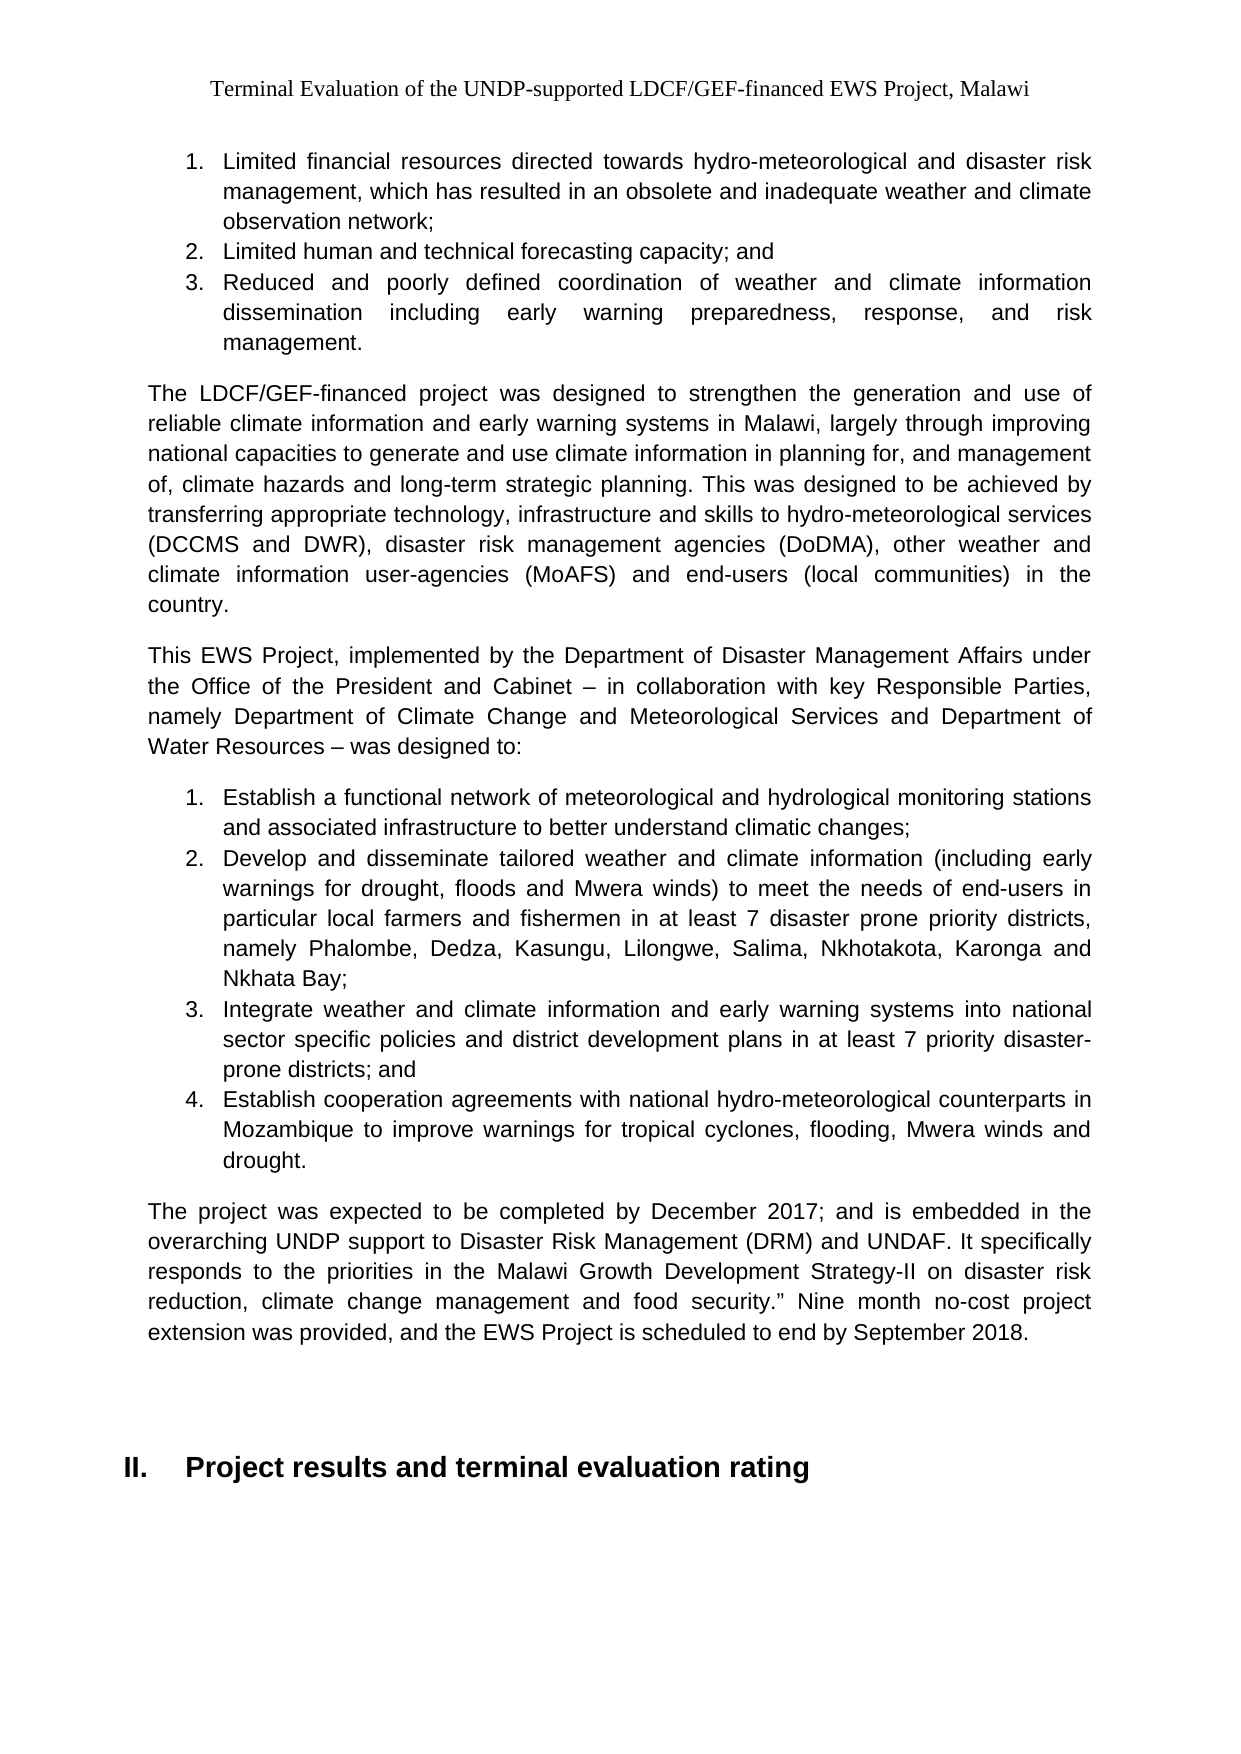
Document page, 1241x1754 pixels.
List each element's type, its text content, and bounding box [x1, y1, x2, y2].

list Develop and disseminate tailored weather and climate information (including early warnings for drought, floods and Mwera winds) to meet the needs of end-users in particular local farmers and fishermen in at least 7 disaster prone priority districts, namely Phalombe, Dedza, Kasungu, Lilongwe, Salima, Nkhotakota, Karonga and Nkhata Bay; [185, 844, 1092, 992]
text The project was expected to be completed by December 2017; and is embedded in the overarching UNDP support to Disaster Risk Management (DRM) and UNDAF. It specifically responds to the priorities in the Malawi Growth Development Strategy-II on disaster risk reduction, climate change management and food security.” Nine month no-cost project extension was provided, and the EWS Project is scheduled to end by September 2018. [148, 1198, 1092, 1345]
list Establish cooperation agreements with national hydro-meteorological counterparts in Mozambique to improve warnings for tropical cyclones, flooding, Mwera winds and drought. [185, 1086, 1092, 1173]
list Establish a functional network of meteorological and hydrological monitoring stations and associated infrastructure to better understand climatic changes; [185, 784, 1092, 841]
list Limited financial resources directed towards hydro-meteorological and disaster risk management, which has resulted in an obsolete and inadequate weather and climate observation network; [185, 148, 1092, 234]
text Project results and terminal evaluation rating [148, 1450, 1092, 1483]
list Integrate weather and climate information and early warning systems into national sector specific policies and district development plans in at least 7 priority disaster-prone districts; and [185, 996, 1092, 1082]
text The LDCF/GEF-financed project was designed to strengthen the generation and use of reliable climate information and early warning systems in Malawi, largely through improving national capacities to generate and use climate information in planning for, and management of, climate hazards and long-term strategic planning. This was designed to be achieved by transferring appropriate technology, infrastructure and skills to hydro-meteorological services (DCCMS and DWR), disaster risk management agencies (DoDMA), other weather and climate information user-agencies (MoAFS) and end-users (local communities) in the country. [148, 380, 1092, 618]
list Limited human and technical forecasting capacity; and [185, 238, 1092, 265]
list Reduced and poorly defined coordination of weather and climate information dissemination including early warning preparedness, response, and risk management. [185, 268, 1092, 355]
text This EWS Project, implemented by the Department of Disaster Management Affairs under the Office of the President and Cabinet – in collaboration with key Responsible Parties, namely Department of Climate Change and Meteorological Services and Department of Water Resources – was designed to: [148, 642, 1092, 759]
